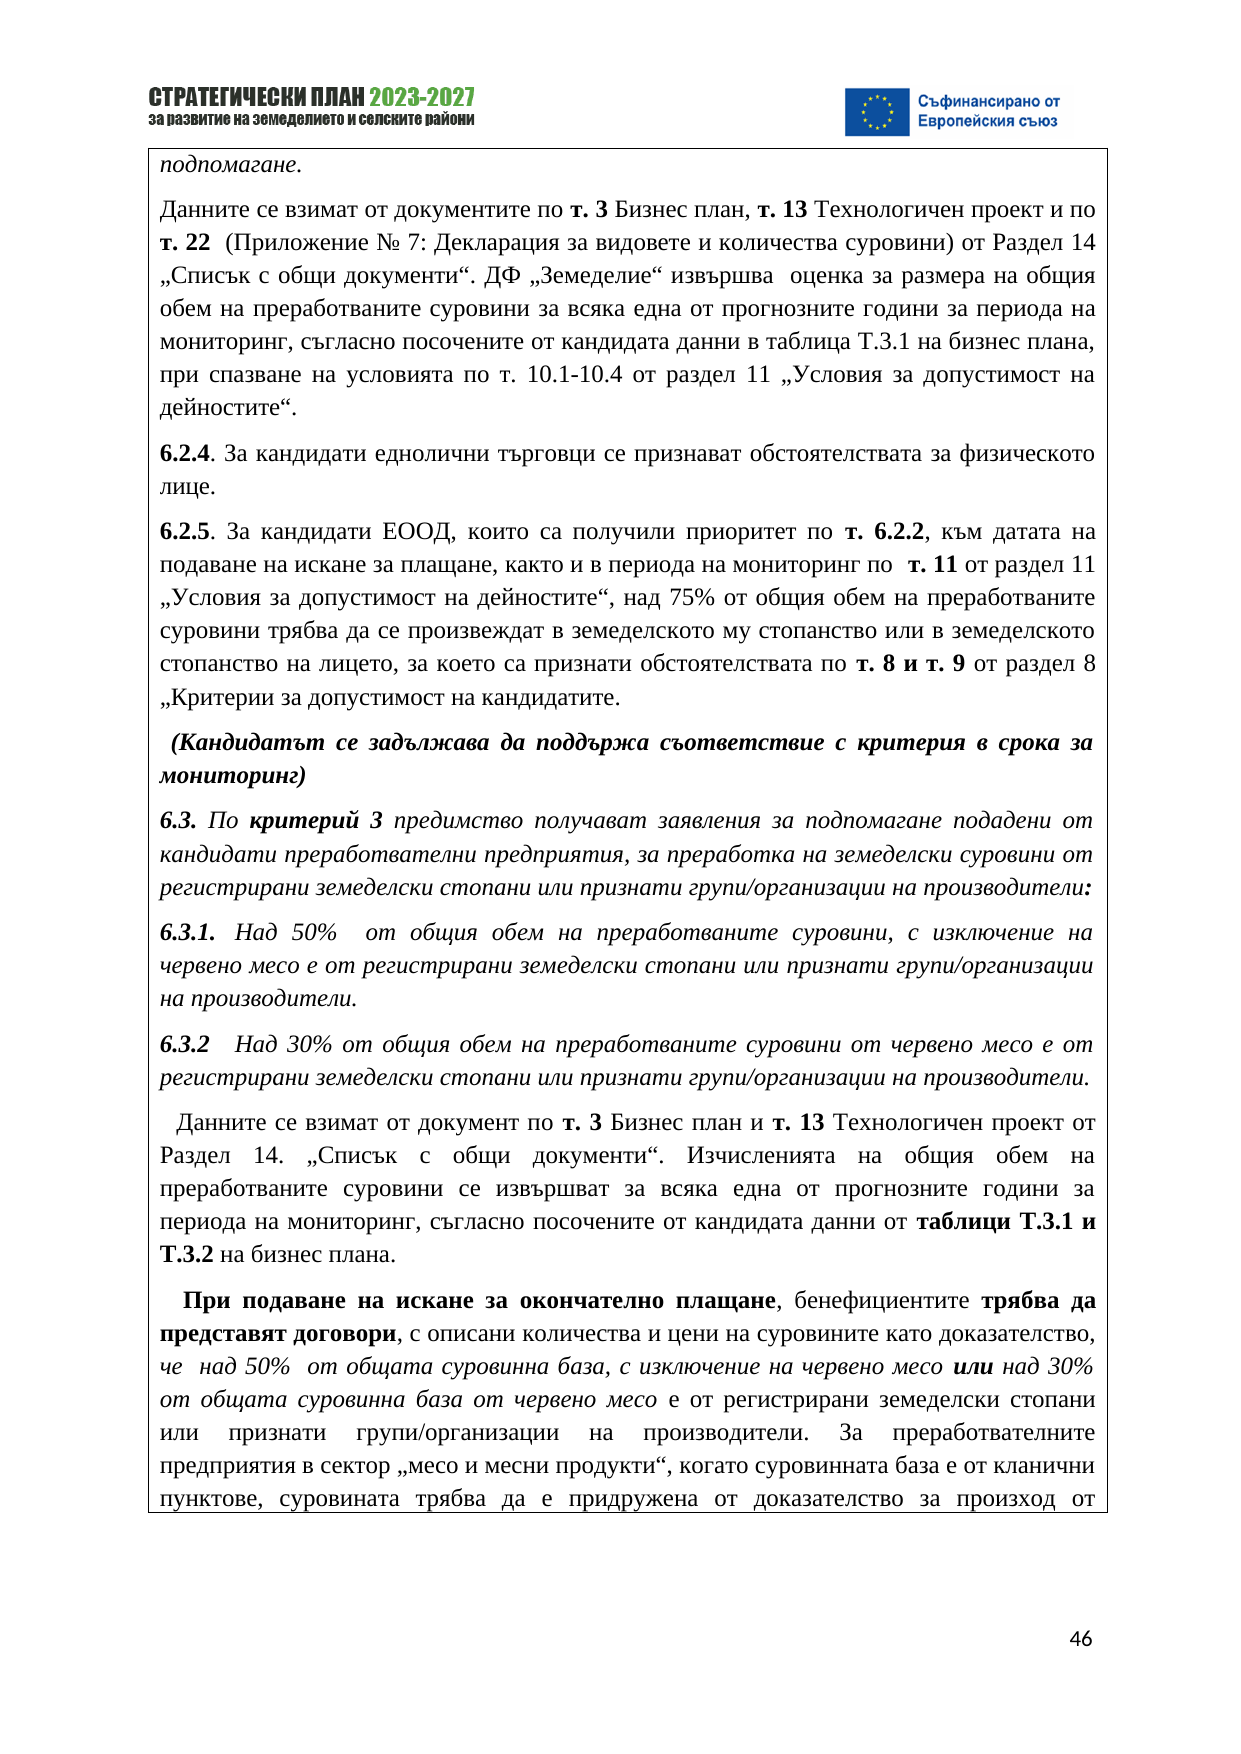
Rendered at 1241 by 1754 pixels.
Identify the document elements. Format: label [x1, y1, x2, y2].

picture [842, 85, 1074, 139]
picture [147, 73, 475, 139]
table_header [149, 149, 1107, 1512]
